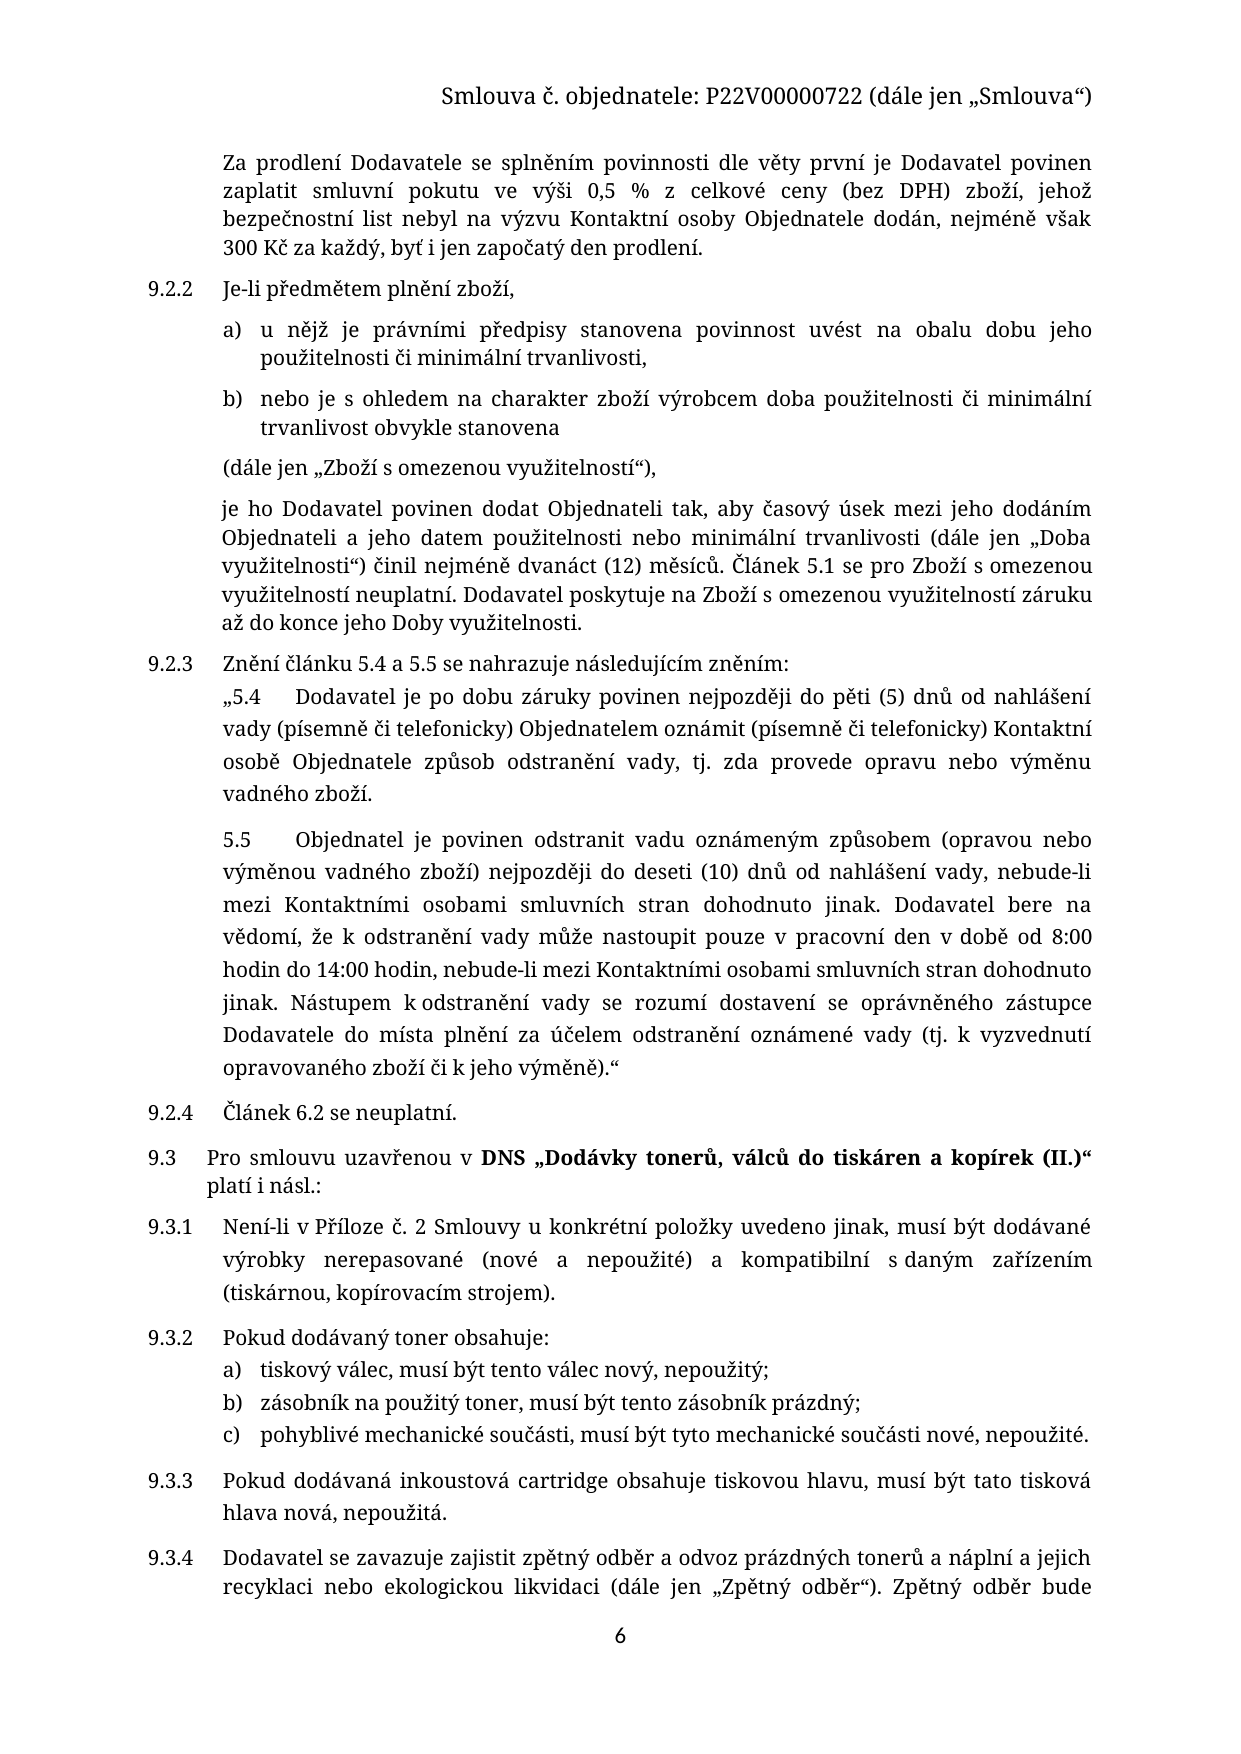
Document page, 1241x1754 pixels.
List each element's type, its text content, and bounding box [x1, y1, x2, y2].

list „5.4 Dodavatel je po dobu záruky povinen nejpozději do pěti (5) dnů od nahlášení vady (písemně či telefonicky) Objednatelem oznámit (písemně či telefonicky) Kontaktní osobě Objednatele způsob odstranění vady, tj. zda provede opravu nebo výměnu vadného zboží. [223, 682, 1093, 808]
list Pokud dodávaný toner obsahuje: [148, 1323, 1093, 1351]
list Pro smlouvu uzavřenou v DNS „Dodávky tonerů, válců do tiskáren a kopírek (II.)“ platí i násl.: [148, 1143, 1093, 1200]
list Článek 6.2 se neuplatní. [148, 1098, 1093, 1126]
list Je-li předmětem plnění zboží, [148, 274, 1093, 302]
list 5.5 Objednatel je povinen odstranit vadu oznámeným způsobem (opravou nebo výměnou vadného zboží) nejpozději do deseti (10) dnů od nahlášení vady, nebude-li mezi Kontaktními osobami smluvních stran dohodnuto jinak. Dodavatel bere na vědomí, že k odstranění vady může nastoupit pouze v pracovní den v době od 8:00 hodin do 14:00 hodin, nebude-li mezi Kontaktními osobami smluvních stran dohodnuto jinak. Nástupem k odstranění vady se rozumí dostavení se oprávněného zástupce Dodavatele do místa plnění za účelem odstranění oznámené vady (tj. k vyzvednutí opravovaného zboží či k jeho výměně).“ [223, 825, 1093, 1081]
list pohyblivé mechanické součásti, musí být tyto mechanické součásti nové, nepoužité. [223, 1421, 1093, 1449]
text (dále jen „Zboží s omezenou využitelností“), [223, 453, 1093, 482]
list nebo je s ohledem na charakter zboží výrobcem doba použitelnosti či minimální trvanlivost obvykle stanovena [223, 384, 1093, 441]
text je ho Dodavatel povinen dodat Objednateli tak, aby časový úsek mezi jeho dodáním Objednateli a jeho datem použitelnosti nebo minimální trvanlivosti (dále jen „Doba využitelnosti“) činil nejméně dvanáct (12) měsíců. Článek 5.1 se pro Zboží s omezenou využitelností neuplatní. Dodavatel poskytuje na Zboží s omezenou využitelností záruku až do konce jeho Doby využitelnosti. [221, 494, 1093, 637]
list Není-li v Příloze č. 2 Smlouvy u konkrétní položky uvedeno jinak, musí být dodávané výrobky nerepasované (nové a nepoužité) a kompatibilní s daným zařízením (tiskárnou, kopírovacím strojem). [148, 1212, 1093, 1306]
list Pokud dodávaná inkoustová cartridge obsahuje tiskovou hlavu, musí být tato tisková hlava nová, nepoužitá. [148, 1466, 1093, 1527]
list u nějž je právními předpisy stanovena povinnost uvést na obalu dobu jeho použitelnosti či minimální trvanlivosti, [223, 315, 1093, 372]
list Znění článku 5.4 a 5.5 se nahrazuje následujícím zněním: [148, 649, 1093, 678]
list tiskový válec, musí být tento válec nový, nepoužitý; [223, 1355, 1093, 1384]
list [148, 148, 1093, 261]
list zásobník na použitý toner, musí být tento zásobník prázdný; [223, 1388, 1093, 1416]
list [148, 1543, 1093, 1600]
